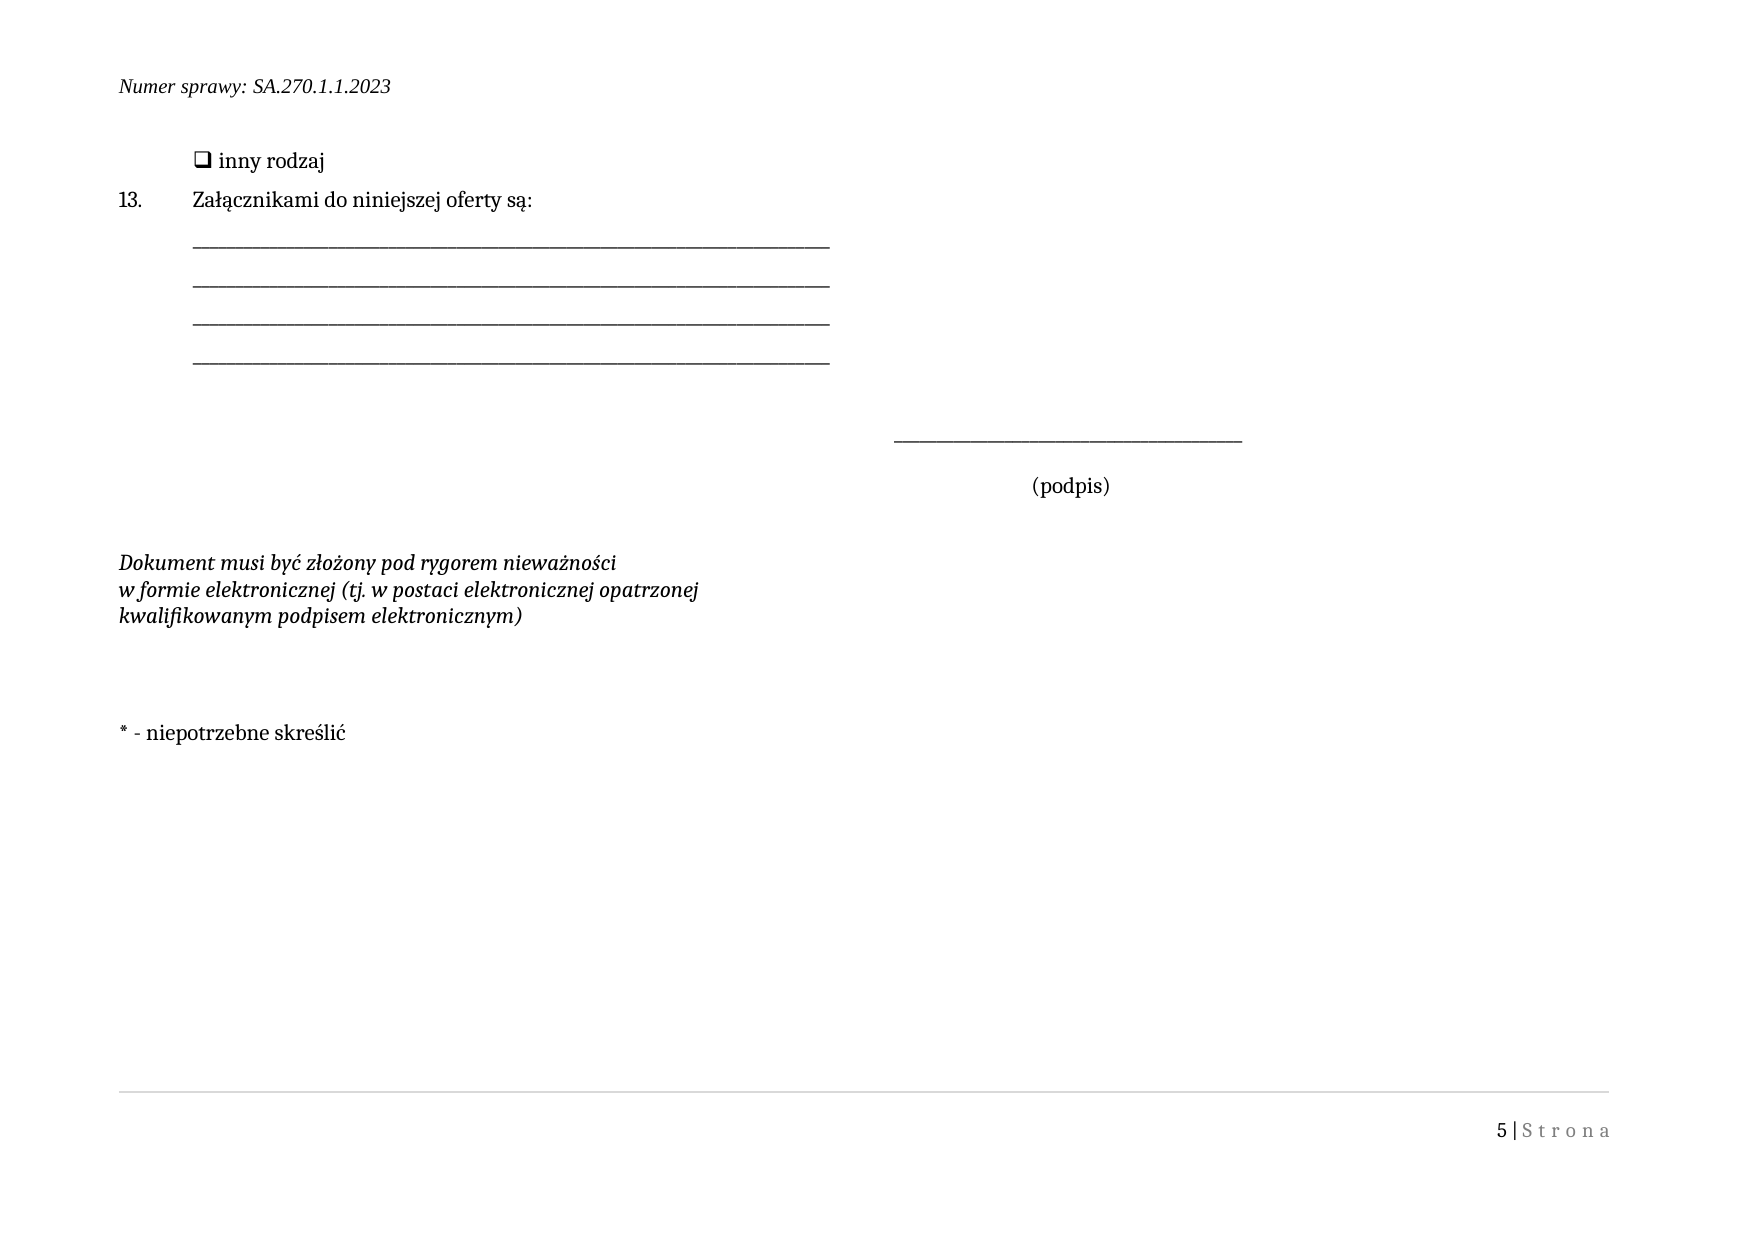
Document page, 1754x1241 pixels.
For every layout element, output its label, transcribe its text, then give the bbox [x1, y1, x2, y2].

text ___________________________________________________________________________ [193, 342, 1609, 368]
text ___________________________________________________________________________ [193, 264, 1609, 291]
text * - niepotrzebne skreślić [119, 719, 1609, 746]
text _________________________________________ (podpis) [532, 420, 1609, 499]
text ___________________________________________________________________________ [193, 225, 1609, 252]
text inny rodzaj [193, 148, 1609, 174]
text 13. Załącznikami do niniejszej oferty są: [119, 187, 1609, 213]
text Dokument musi być złożony pod rygorem nieważności w formie elektronicznej (tj. w postaci elektronicznej opatrzonej kwalifikowanym podpisem elektronicznym) [119, 550, 1609, 629]
text ___________________________________________________________________________ [193, 303, 1609, 329]
